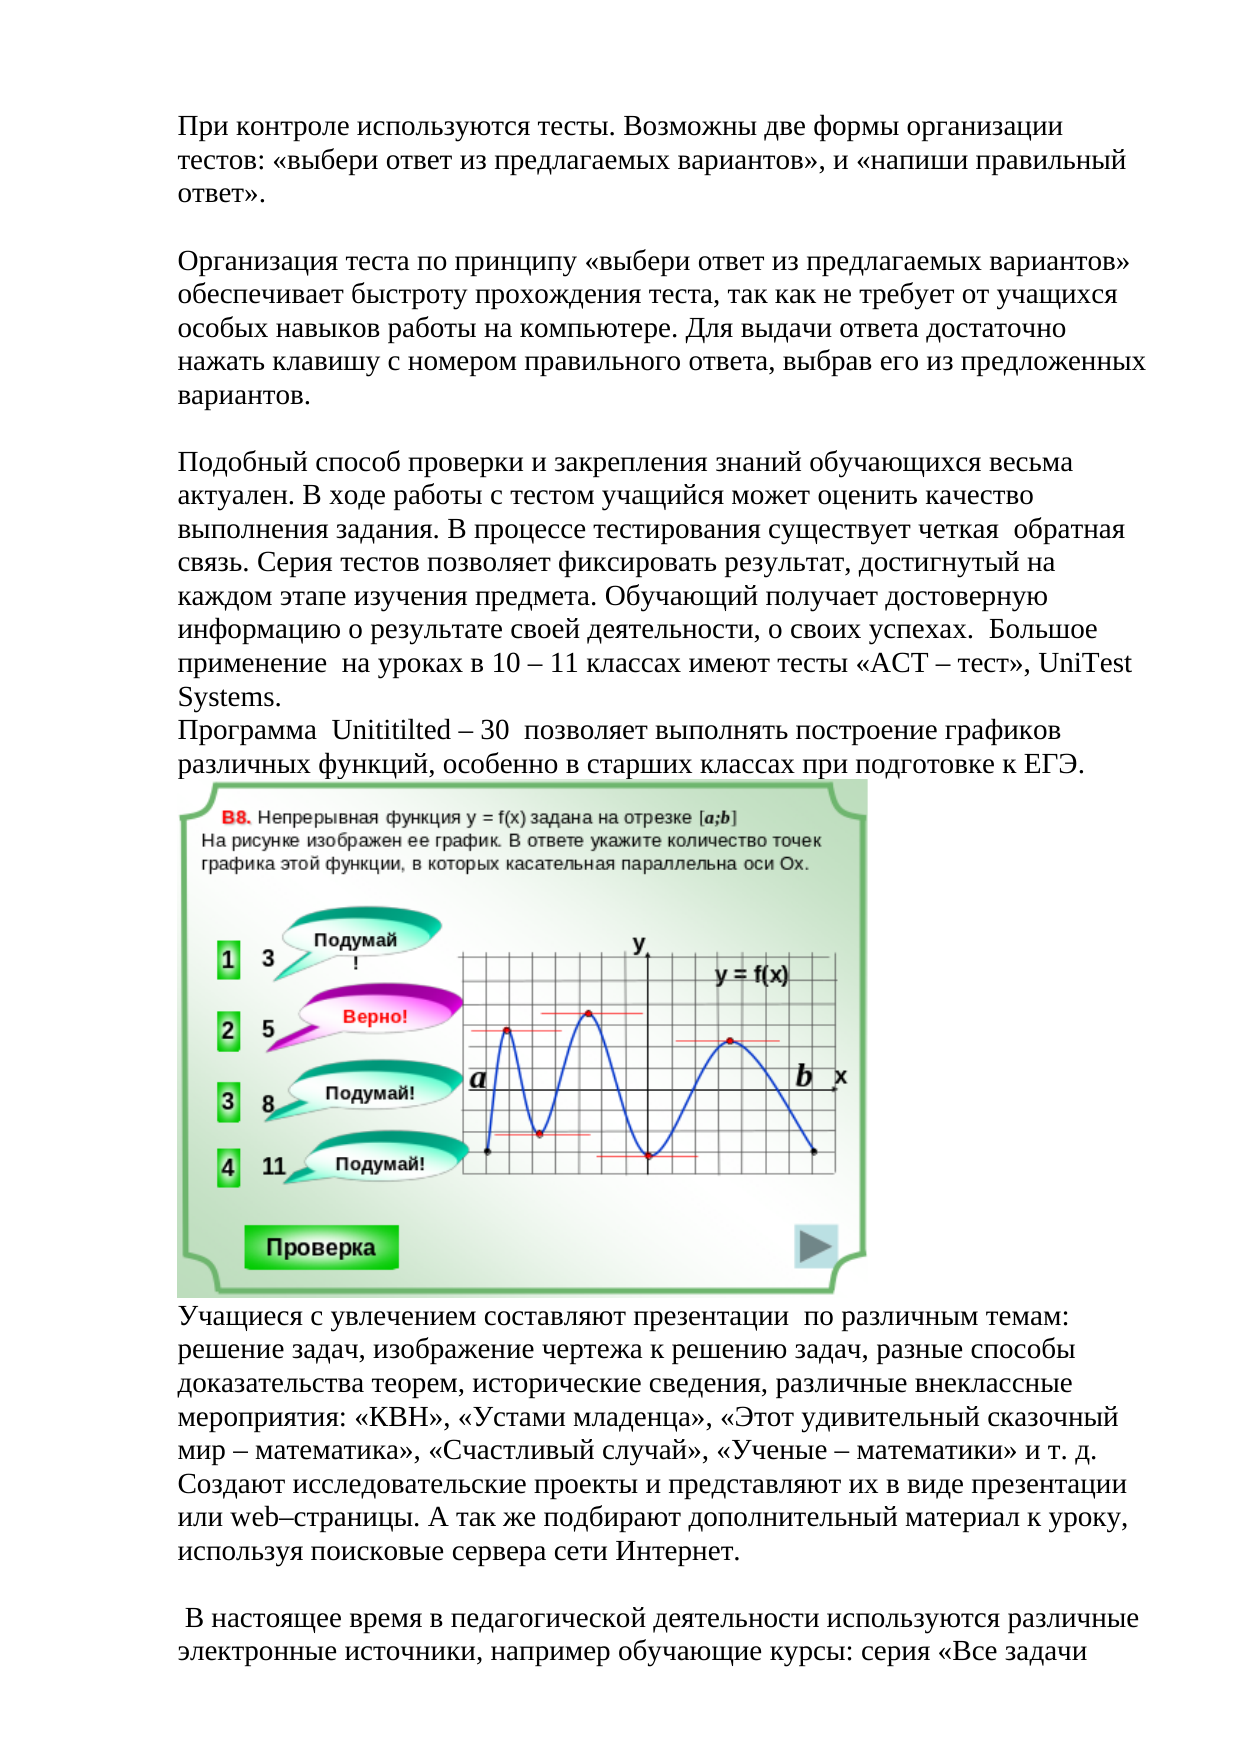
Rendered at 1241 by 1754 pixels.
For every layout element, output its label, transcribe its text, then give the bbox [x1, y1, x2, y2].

text Учащиеся с увлечением составляют презентации по различным темам: решение задач, изображение чертежа к решению задач, разные способы доказательства теорем, исторические сведения, различные внеклассные мероприятия: «КВН», «Устами младенца», «Этот удивительный сказочный мир – математика», «Счастливый случай», «Ученые – математики» и т. д. Создают исследовательские проекты и представляют их в виде презентации или web–страницы. А так же подбирают дополнительный материал к уроку, используя поисковые сервера сети Интернет. [177, 1298, 1152, 1566]
text Программа Unititilted – 30 позволяет выполнять построение графиков различных функций, особенно в старших классах при подготовке к ЕГЭ. [177, 712, 1152, 779]
text Организация теста по принципу «выбери ответ из предлагаемых вариантов» обеспечивает быстроту прохождения теста, так как не требует от учащихся особых навыков работы на компьютере. Для выдачи ответа достаточно нажать клавишу с номером правильного ответа, выбрав его из предложенных вариантов. [177, 243, 1152, 410]
text Подобный способ проверки и закрепления знаний обучающихся весьма актуален. В ходе работы с тестом учащийся может оценить качество выполнения задания. В процессе тестирования существует четкая обратная связь. Серия тестов позволяет фиксировать результат, достигнутый на каждом этапе изучения предмета. Обучающий получает достоверную информацию о результате своей деятельности, о своих успехах. Большое применение на уроках в 10 – 11 классах имеют тесты «АСТ – тест», UniTest Systems. [177, 444, 1152, 712]
text При контроле используются тесты. Возможны две формы организации тестов: «выбери ответ из предлагаемых вариантов», и «напиши правильный ответ». [177, 108, 1152, 209]
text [177, 1600, 1152, 1667]
